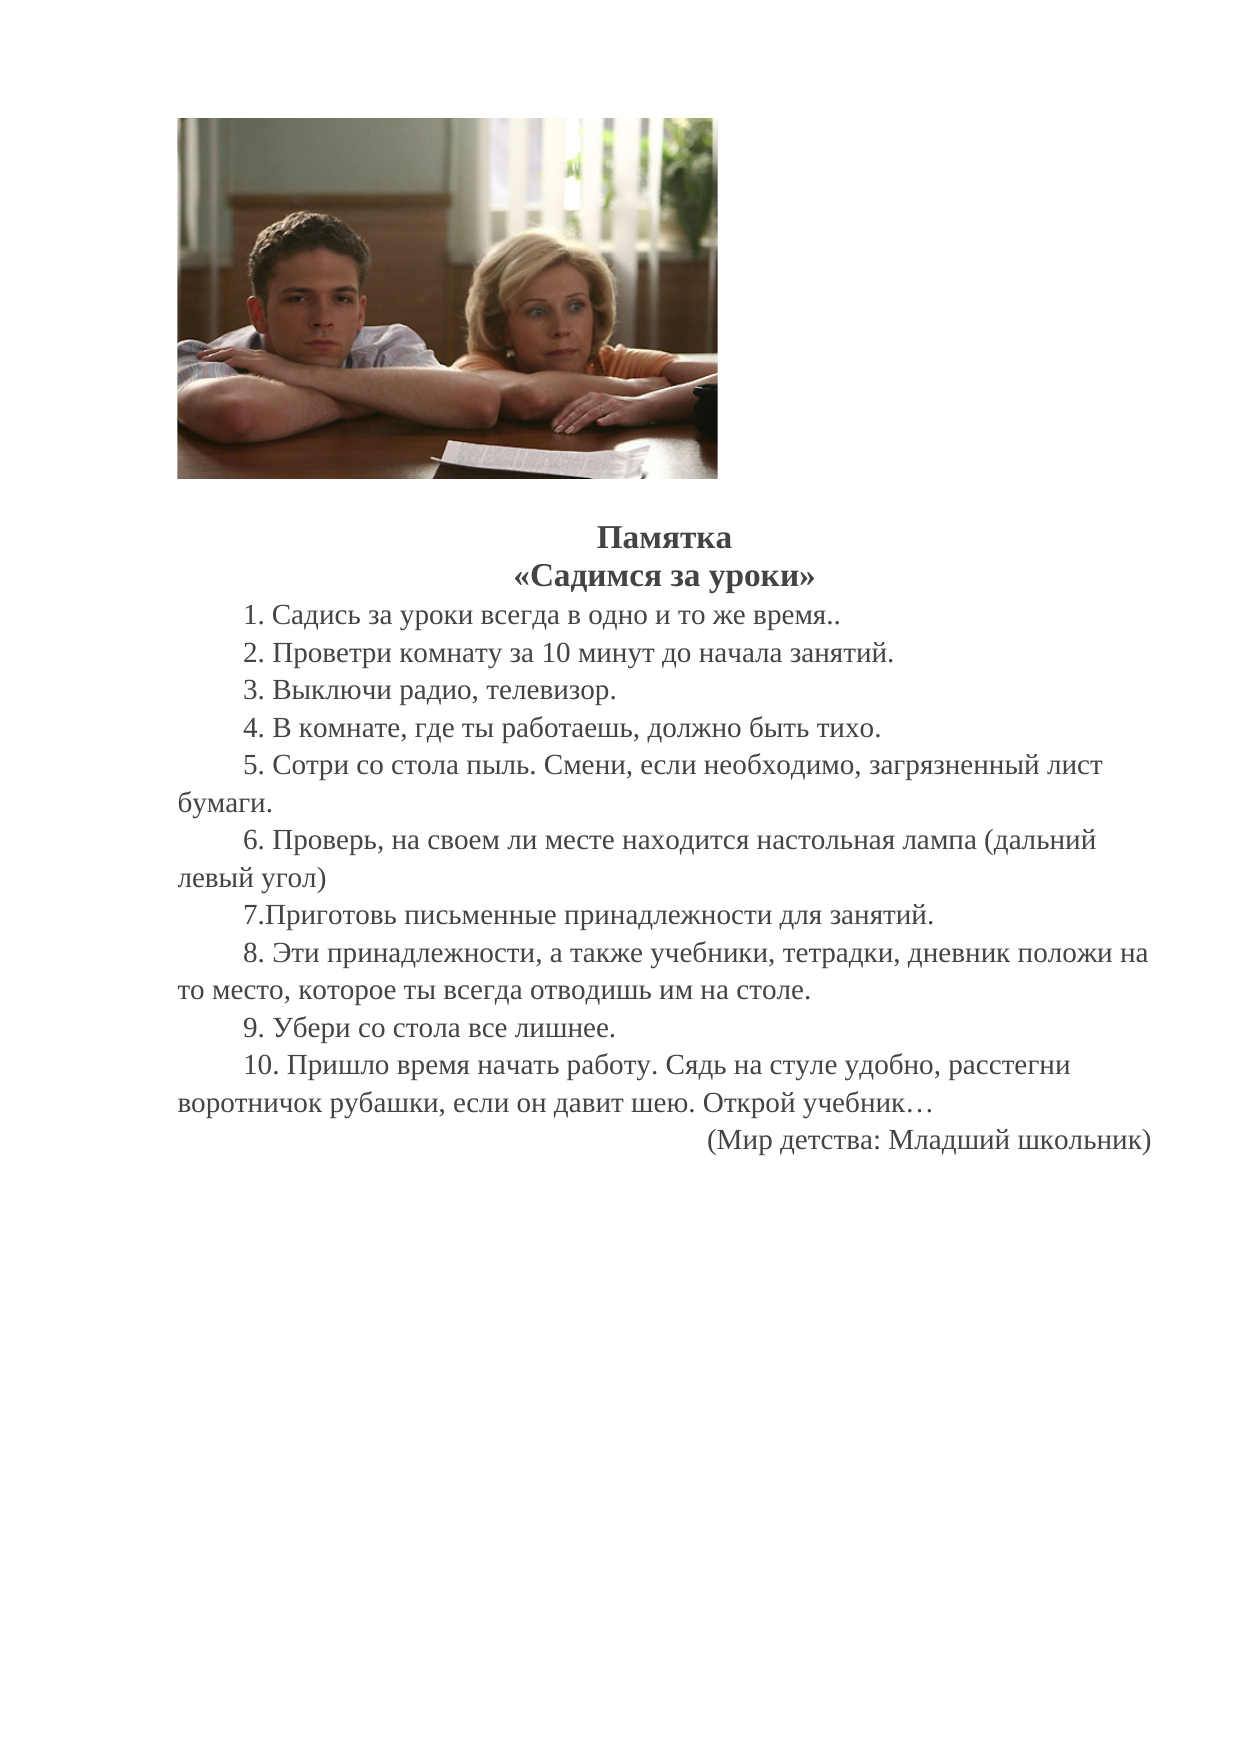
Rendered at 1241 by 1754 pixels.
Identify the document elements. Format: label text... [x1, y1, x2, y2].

text 7.Приготовь письменные принадлежности для занятий. [177, 893, 1152, 931]
text 6. Проверь, на своем ли месте находится настольная лампа (дальний левый угол) [177, 818, 1152, 893]
text 2. Проветри комнату за 10 минут до начала занятий. [177, 631, 1152, 668]
text 8. Эти принадлежности, а также учебники, тетрадки, дневник положи на то место, которое ты всегда отводишь им на столе. [177, 931, 1152, 1006]
text 5. Сотри со стола пыль. Смени, если необходимо, загрязненный лист бумаги. [177, 743, 1152, 818]
text «Садимся за уроки» [177, 555, 1152, 593]
text 4. В комнате, где ты работаешь, должно быть тихо. [177, 706, 1152, 743]
text 3. Выключи радио, телевизор. [177, 668, 1152, 706]
text Памятка [177, 517, 1152, 555]
picture [177, 118, 718, 479]
text 9. Убери со стола все лишнее. [177, 1006, 1152, 1043]
text (Мир детства: Младший школьник) [177, 1118, 1152, 1156]
text 1. Садись за уроки всегда в одно и то же время.. [177, 593, 1152, 631]
text 10. Пришло время начать работу. Сядь на стуле удобно, расстегни воротничок рубашки, если он давит шею. Открой учебник… [177, 1043, 1152, 1118]
